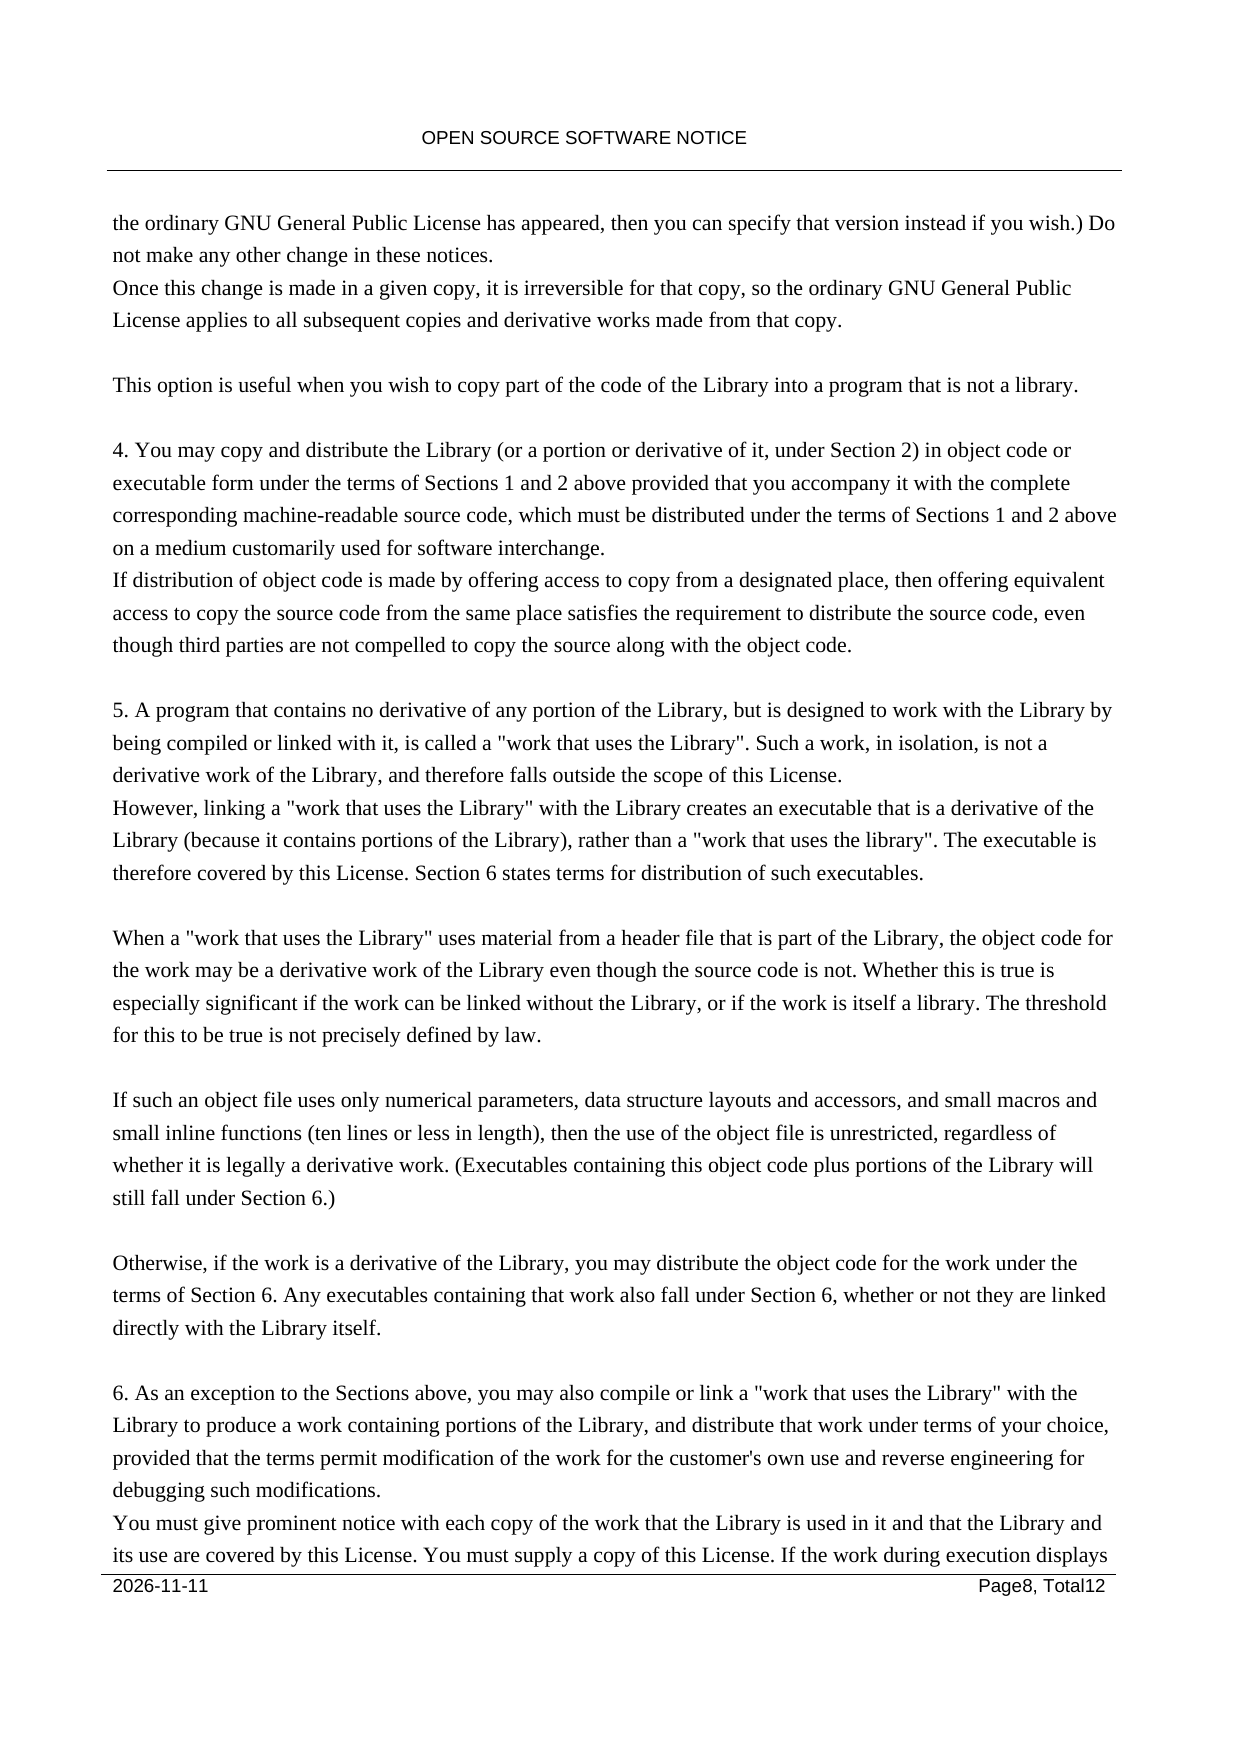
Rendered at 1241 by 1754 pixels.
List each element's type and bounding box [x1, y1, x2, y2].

text [112, 206, 1128, 1571]
